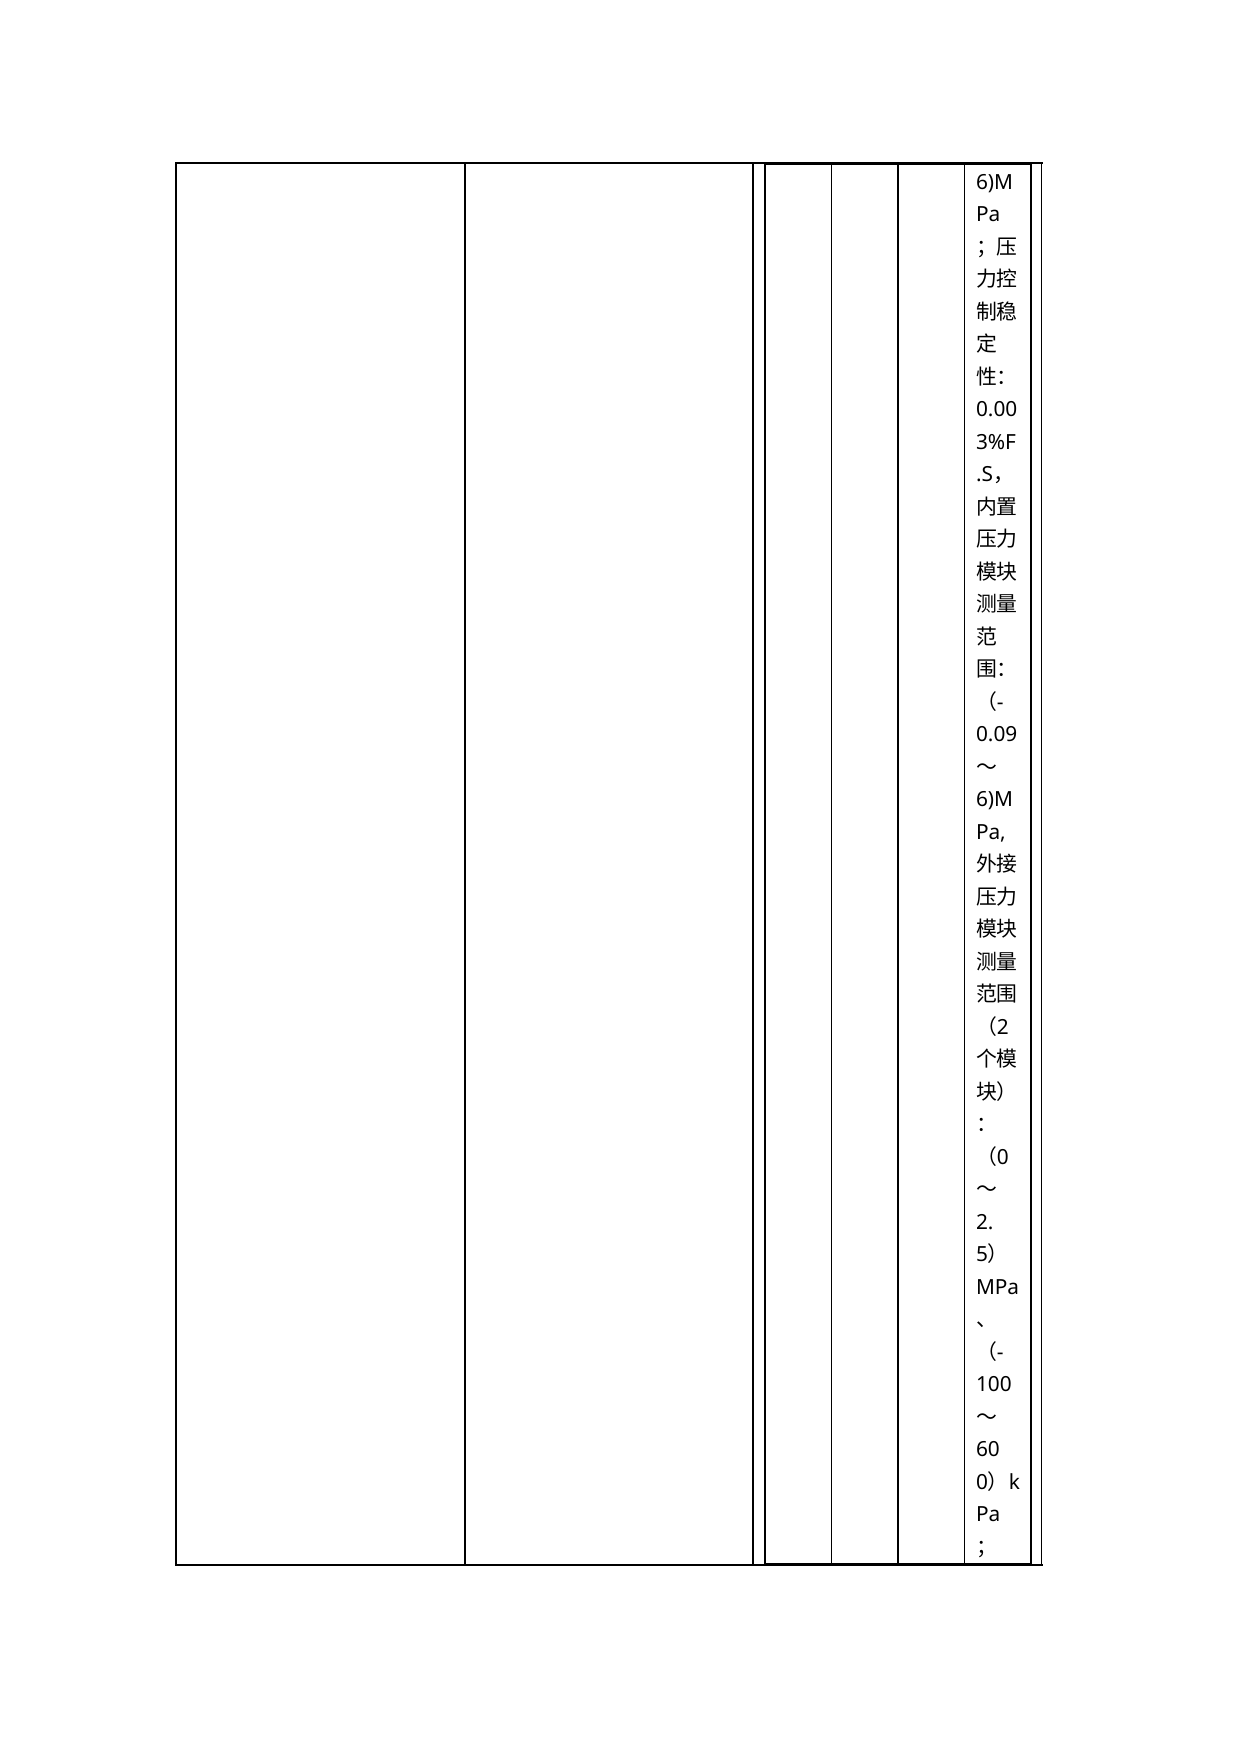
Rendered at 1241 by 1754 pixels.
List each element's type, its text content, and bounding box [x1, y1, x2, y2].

table_cell [1032, 164, 1041, 1564]
table_cell [766, 165, 831, 1563]
table_cell [965, 165, 1030, 1563]
table_cell 1 [177, 164, 464, 1564]
table_cell [899, 165, 964, 1563]
table_cell [832, 165, 897, 1563]
table_cell [466, 164, 752, 1564]
table_cell [754, 164, 764, 1564]
